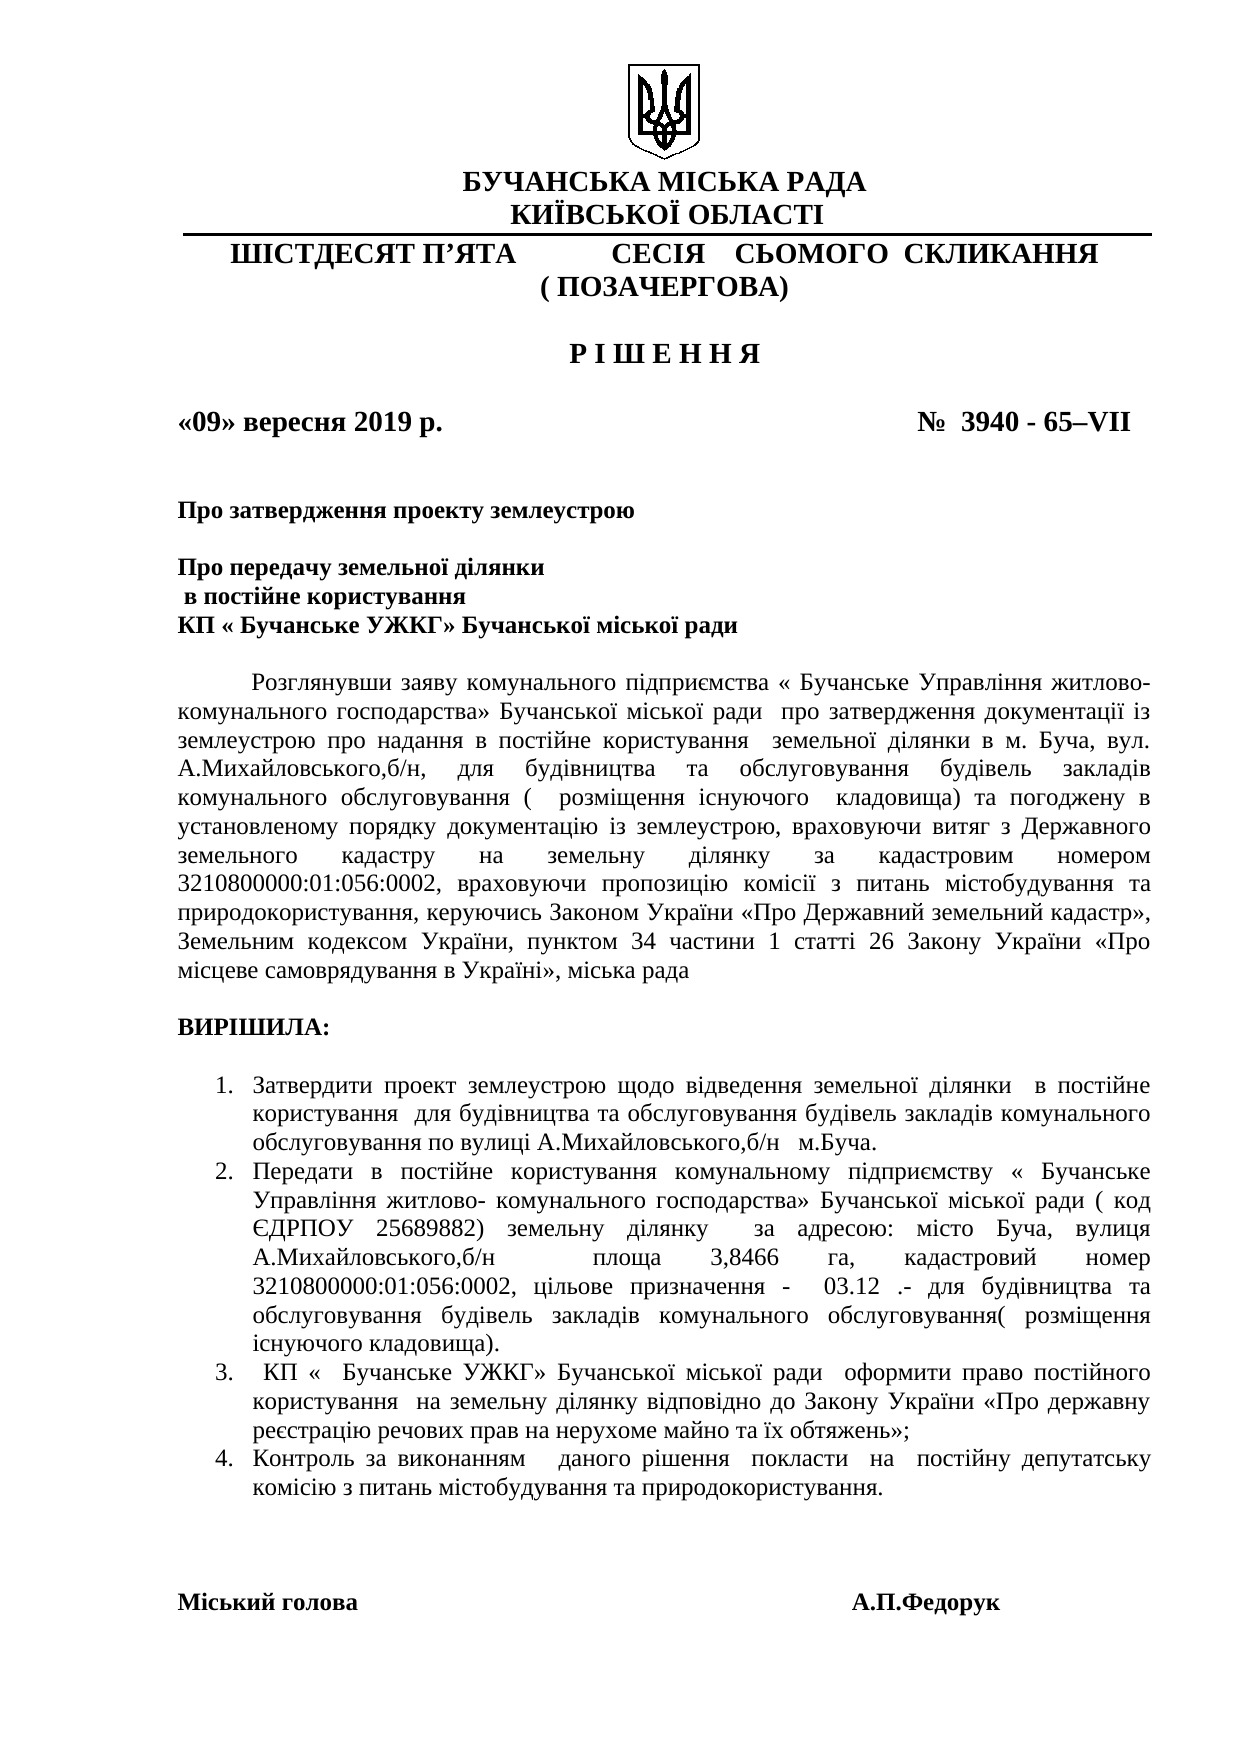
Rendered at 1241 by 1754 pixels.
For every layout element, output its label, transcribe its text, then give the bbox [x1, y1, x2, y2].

list Затвердити проект землеустрою щодо відведення земельної ділянки в постійне користування для будівництва та обслуговування будівель закладів комунального обслуговування по вулиці А.Михайловського,б/н м.Буча. [215, 1070, 1152, 1156]
text Р І Ш Е Н Н Я [177, 337, 1152, 370]
text Про затвердження проекту землеустрою [177, 495, 1152, 523]
list Контроль за виконанням даного рішення покласти на постійну депутатську комісію з питань містобудування та природокористування. [215, 1443, 1152, 1501]
text ШІСТДЕСЯТ П’ЯТА СЕСІЯ СЬОМОГО СКЛИКАННЯ [177, 236, 1152, 269]
list КП « Бучанське УЖКГ» Бучанської міської ради оформити право постійного користування на земельну ділянку відповідно до Закону України «Про державну реєстрацію речових прав на нерухоме майно та їх обтяжень»; [215, 1357, 1152, 1443]
list Передати в постійне користування комунальному підприємству « Бучанське Управління житлово- комунального господарства» Бучанської міської ради ( код ЄДРПОУ 25689882) земельну ділянку за адресою: місто Буча, вулиця А.Михайловського,б/н площа 3,8466 га, кадастровий номер 3210800000:01:056:0002, цільове призначення - 03.12 .- для будівництва та обслуговування будівель закладів комунального обслуговування( розміщення існуючого кладовища). [215, 1156, 1152, 1357]
text ВИРІШИЛА: [177, 1012, 1152, 1041]
text в постійне користування [177, 581, 1152, 610]
text БУЧАНСЬКА МІСЬКА РАДА [177, 164, 1152, 197]
text ( ПОЗАЧЕРГОВА) [177, 269, 1152, 303]
text Міський голова А.П.Федорук [177, 1587, 1152, 1616]
text Розглянувши заяву комунального підприємства « Бучанське Управління житлово- комунального господарства» Бучанської міської ради про затвердження документації із землеустрою про надання в постійне користування земельної ділянки в м. Буча, вул. А.Михайловського,б/н, для будівництва та обслуговування будівель закладів комунального обслуговування ( розміщення існуючого кладовища) та погоджену в установленому порядку документацію із землеустрою, враховуючи витяг з Державного земельного кадастру на земельну ділянку за кадастровим номером 3210800000:01:056:0002, враховуючи пропозицію комісії з питань містобудування та природокористування, керуючись Законом України «Про Державний земельний кадастр», Земельним кодексом України, пунктом 34 частини 1 статті 26 Закону України «Про місцеве самоврядування в Україні», міська рада [177, 667, 1152, 983]
text Про передачу земельної ділянки [177, 552, 1152, 581]
text КИЇВСЬКОЇ ОБЛАСТІ [183, 197, 1152, 233]
text КП « Бучанське УЖКГ» Бучанської міської ради [177, 610, 1152, 638]
text «09» вересня 2019 р. № 3940 - 65–VІІ [177, 404, 1152, 437]
